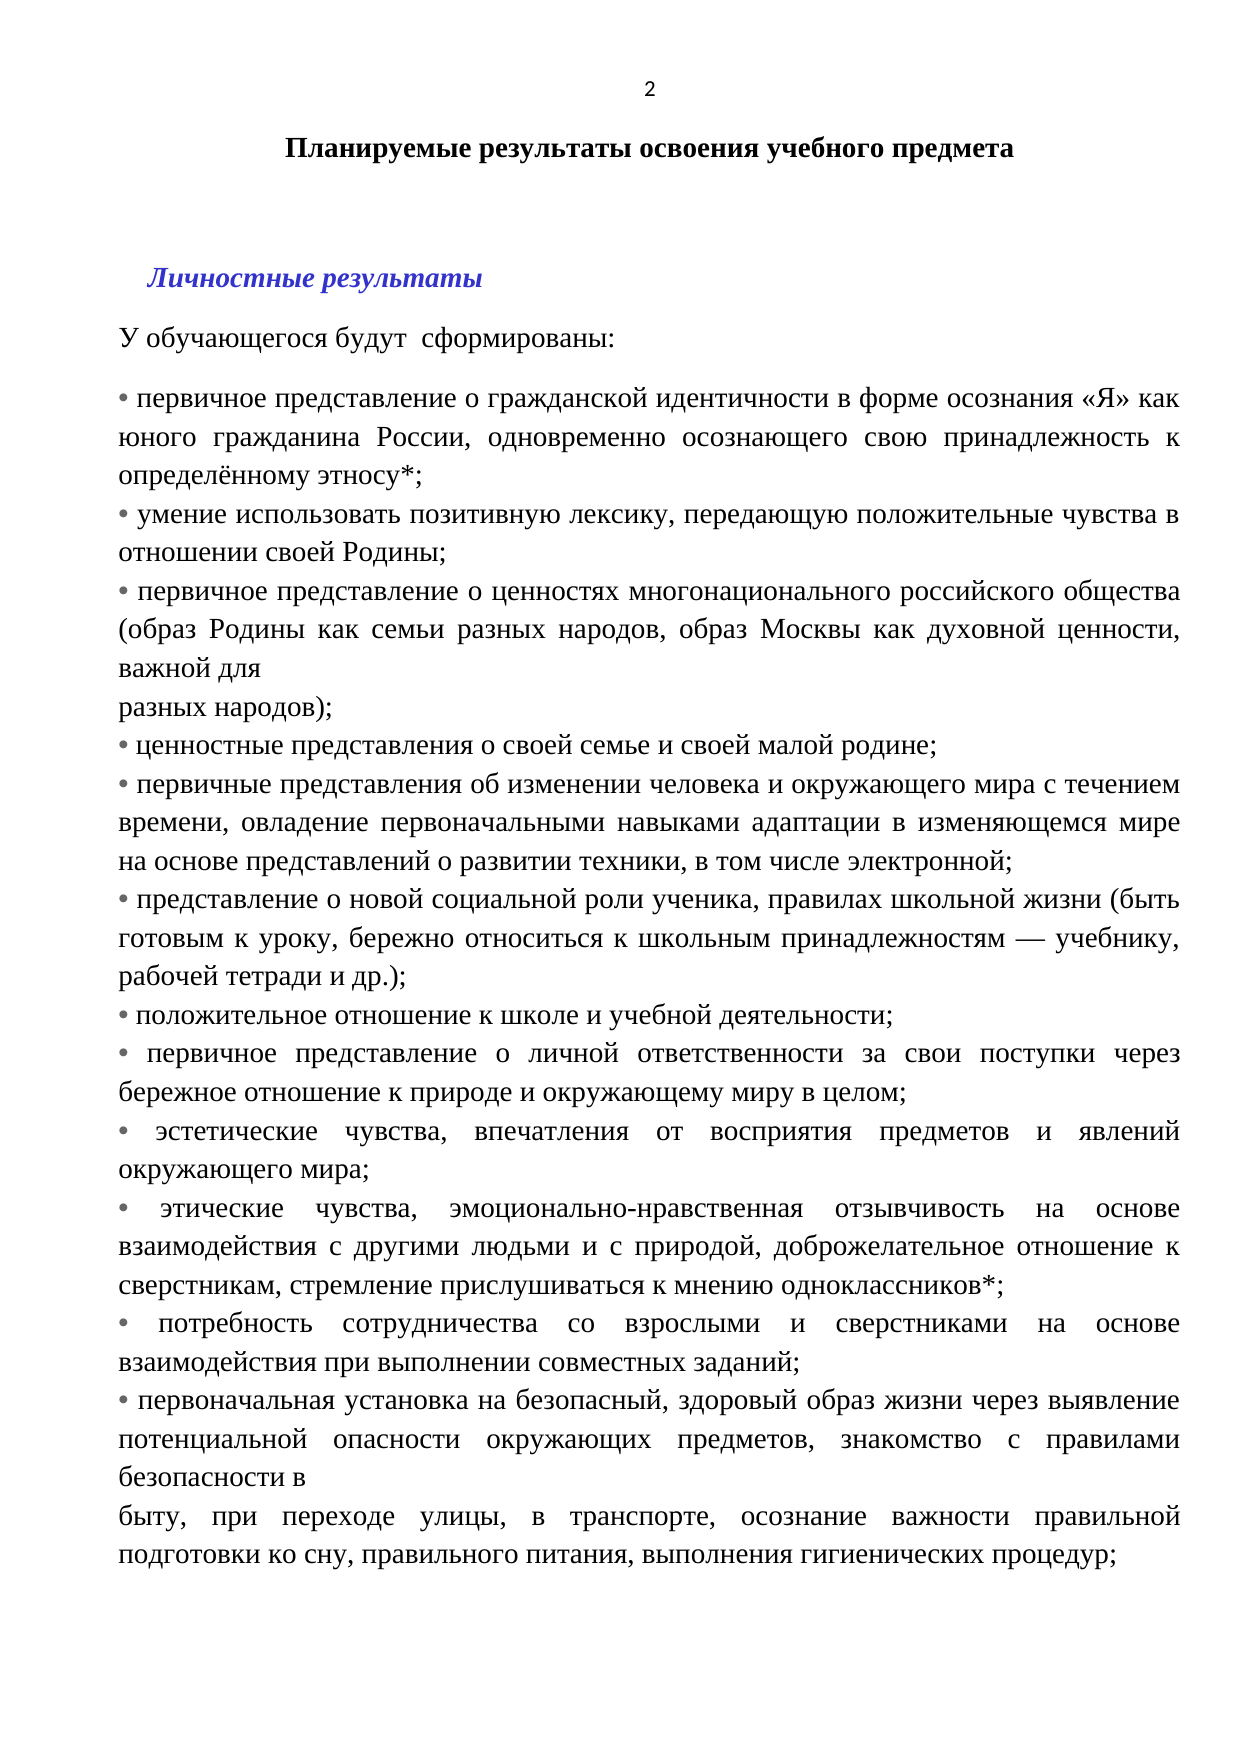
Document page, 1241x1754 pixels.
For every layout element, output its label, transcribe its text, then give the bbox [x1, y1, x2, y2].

text • первичное представление о гражданской идентичности в форме осознания «Я» как юного гражданина России, одновременно осознающего свою принадлежность к определённому этносу*; [118, 380, 1181, 491]
text • умение использовать позитивную лексику, передающую положительные чувства в отношении своей Родины; [118, 496, 1181, 568]
text Планируемые результаты освоения учебного предмета [118, 130, 1181, 163]
text • этические чувства, эмоционально-нравственная отзывчивость на основе взаимодействия с другими людьми и с природой, доброжелательное отношение к сверстникам, стремление прислушиваться к мнению одноклассников*; [118, 1190, 1181, 1300]
text Личностные результаты [118, 260, 1179, 294]
text разных народов); [118, 689, 1181, 722]
text • положительное отношение к школе и учебной деятельности; [118, 997, 1181, 1031]
text • эстетические чувства, впечатления от восприятия предметов и явлений окружающего мира; [118, 1113, 1181, 1185]
text • первичные представления об изменении человека и окружающего мира с течением времени, овладение первоначальными навыками адаптации в изменяющемся мире на основе представлений о развитии техники, в том числе электронной; [118, 766, 1181, 876]
text • первичное представление о ценностях многонационального российского общества (образ Родины как семьи разных народов, образ Москвы как духовной ценности, важной для [118, 573, 1181, 684]
text • представление о новой социальной роли ученика, правилах школьной жизни (быть готовым к уроку, бережно относиться к школьным принадлежностям — учебнику, рабочей тетради и др.); [118, 881, 1181, 992]
text • первоначальная установка на безопасный, здоровый образ жизни через выявление потенциальной опасности окружающих предметов, знакомство с правилами безопасности в [118, 1382, 1181, 1493]
text • первичное представление о личной ответственности за свои поступки через бережное отношение к природе и окружающему миру в целом; [118, 1036, 1181, 1108]
text • ценностные представления о своей семье и своей малой родине; [118, 727, 1181, 761]
text быту, при переходе улицы, в транспорте, осознание важности правильной подготовки ко сну, правильного питания, выполнения гигиенических процедур; [118, 1498, 1181, 1570]
text У обучающегося будут сформированы: [118, 320, 1181, 353]
text • потребность сотрудничества со взрослыми и сверстниками на основе взаимодействия при выполнении совместных заданий; [118, 1305, 1181, 1377]
